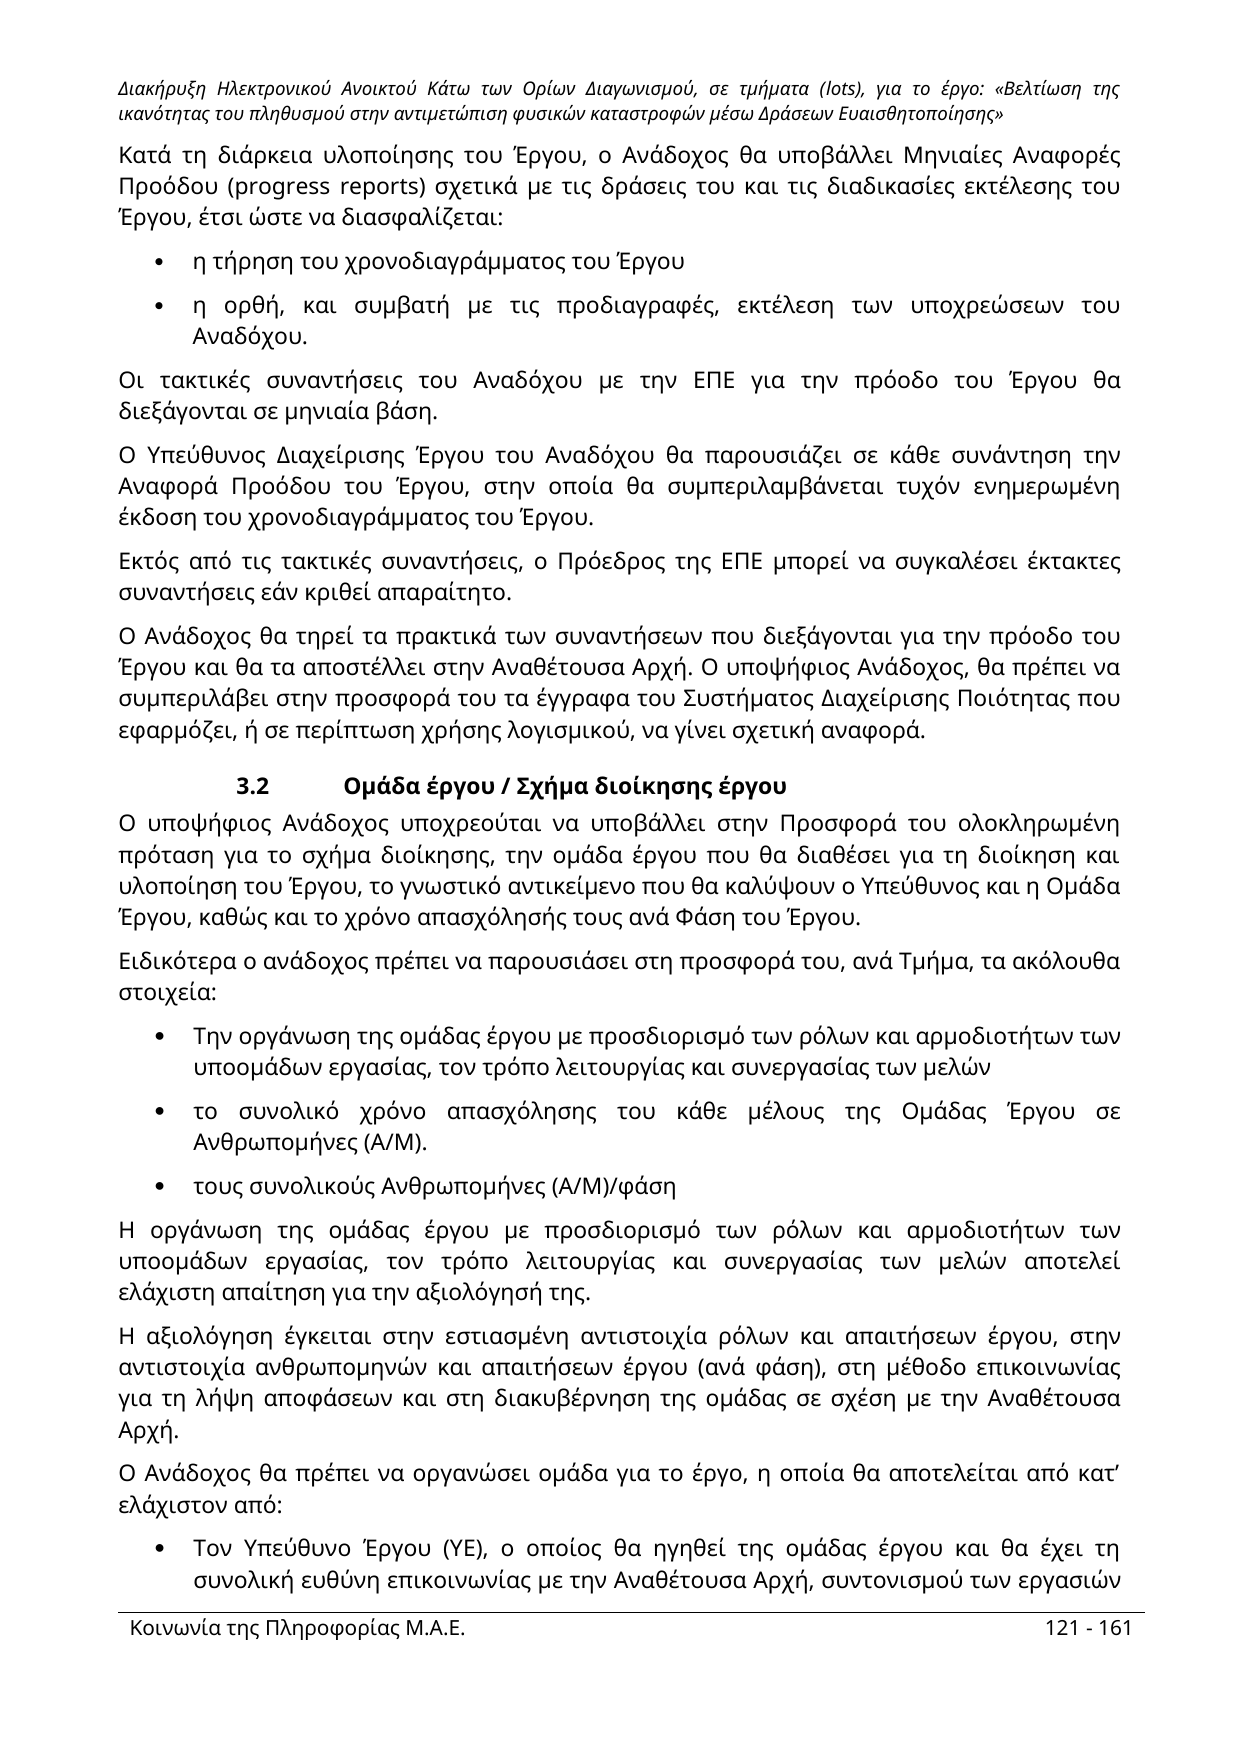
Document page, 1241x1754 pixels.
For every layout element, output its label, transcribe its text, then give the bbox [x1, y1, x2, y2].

list Την οργάνωση της ομάδας έργου με προσδιορισμό των ρόλων και αρμοδιοτήτων των υποομάδων εργασίας, τον τρόπο λειτουργίας και συνεργασίας των μελών [156, 1020, 1122, 1082]
text Ο Ανάδοχος θα πρέπει να οργανώσει ομάδα για το έργο, η οποία θα αποτελείται από κατ’ ελάχιστον από: [118, 1457, 1121, 1520]
list το συνολικό χρόνο απασχόλησης του κάθε μέλους της Ομάδας Έργου σε Ανθρωπομήνες (Α/Μ). [156, 1095, 1122, 1157]
text Η αξιολόγηση έγκειται στην εστιασμένη αντιστοιχία ρόλων και απαιτήσεων έργου, στην αντιστοιχία ανθρωπομηνών και απαιτήσεων έργου (ανά φάση), στη μέθοδο επικοινωνίας για τη λήψη αποφάσεων και στη διακυβέρνηση της ομάδας σε σχέση με την Αναθέτουσα Αρχή. [118, 1320, 1122, 1445]
subtitle Ομάδα έργου / Σχήμα διοίκησης έργου [236, 770, 1122, 801]
list η τήρηση του χρονοδιαγράμματος του Έργου [155, 245, 1122, 276]
text Εκτός από τις τακτικές συναντήσεις, ο Πρόεδρος της ΕΠΕ μπορεί να συγκαλέσει έκτακτες συναντήσεις εάν κριθεί απαραίτητο. [118, 545, 1122, 607]
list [156, 1532, 1122, 1595]
list τους συνολικούς Ανθρωπομήνες (Α/Μ)/φάση [156, 1170, 1122, 1201]
text Ο Υπεύθυνος Διαχείρισης Έργου του Αναδόχου θα παρουσιάζει σε κάθε συνάντηση την Αναφορά Προόδου του Έργου, στην οποία θα συμπεριλαμβάνεται τυχόν ενημερωμένη έκδοση του χρονοδιαγράμματος του Έργου. [118, 438, 1122, 532]
text Κατά τη διάρκεια υλοποίησης του Έργου, ο Ανάδοχος θα υποβάλλει Μηνιαίες Αναφορές Προόδου (progress reports) σχετικά με τις δράσεις του και τις διαδικασίες εκτέλεσης του Έργου, έτσι ώστε να διασφαλίζεται: [118, 138, 1122, 232]
list η ορθή, και συμβατή με τις προδιαγραφές, εκτέλεση των υποχρεώσεων του Αναδόχου. [155, 288, 1122, 351]
text Ο Ανάδοχος θα τηρεί τα πρακτικά των συναντήσεων που διεξάγονται για την πρόοδο του Έργου και θα τα αποστέλλει στην Αναθέτουσα Αρχή. Ο υποψήφιος Ανάδοχος, θα πρέπει να συμπεριλάβει στην προσφορά του τα έγγραφα του Συστήματος Διαχείρισης Ποιότητας που εφαρμόζει, ή σε περίπτωση χρήσης λογισμικού, να γίνει σχετική αναφορά. [118, 620, 1122, 745]
text Οι τακτικές συναντήσεις του Αναδόχου με την ΕΠΕ για την πρόοδο του Έργου θα διεξάγονται σε μηνιαία βάση. [118, 363, 1122, 426]
text Ο υποψήφιος Ανάδοχος υποχρεούται να υποβάλλει στην Προσφορά του ολοκληρωμένη πρόταση για το σχήμα διοίκησης, την ομάδα έργου που θα διαθέσει για τη διοίκηση και υλοποίηση του Έργου, το γνωστικό αντικείμενο που θα καλύψουν ο Υπεύθυνος και η Ομάδα Έργου, καθώς και το χρόνο απασχόλησής τους ανά Φάση του Έργου. [118, 807, 1122, 932]
text Ειδικότερα ο ανάδοχος πρέπει να παρουσιάσει στη προσφορά του, ανά Τμήμα, τα ακόλουθα στοιχεία: [118, 945, 1122, 1007]
text Η οργάνωση της ομάδας έργου με προσδιορισμό των ρόλων και αρμοδιοτήτων των υποομάδων εργασίας, τον τρόπο λειτουργίας και συνεργασίας των μελών αποτελεί ελάχιστη απαίτηση για την αξιολόγησή της. [118, 1213, 1122, 1307]
